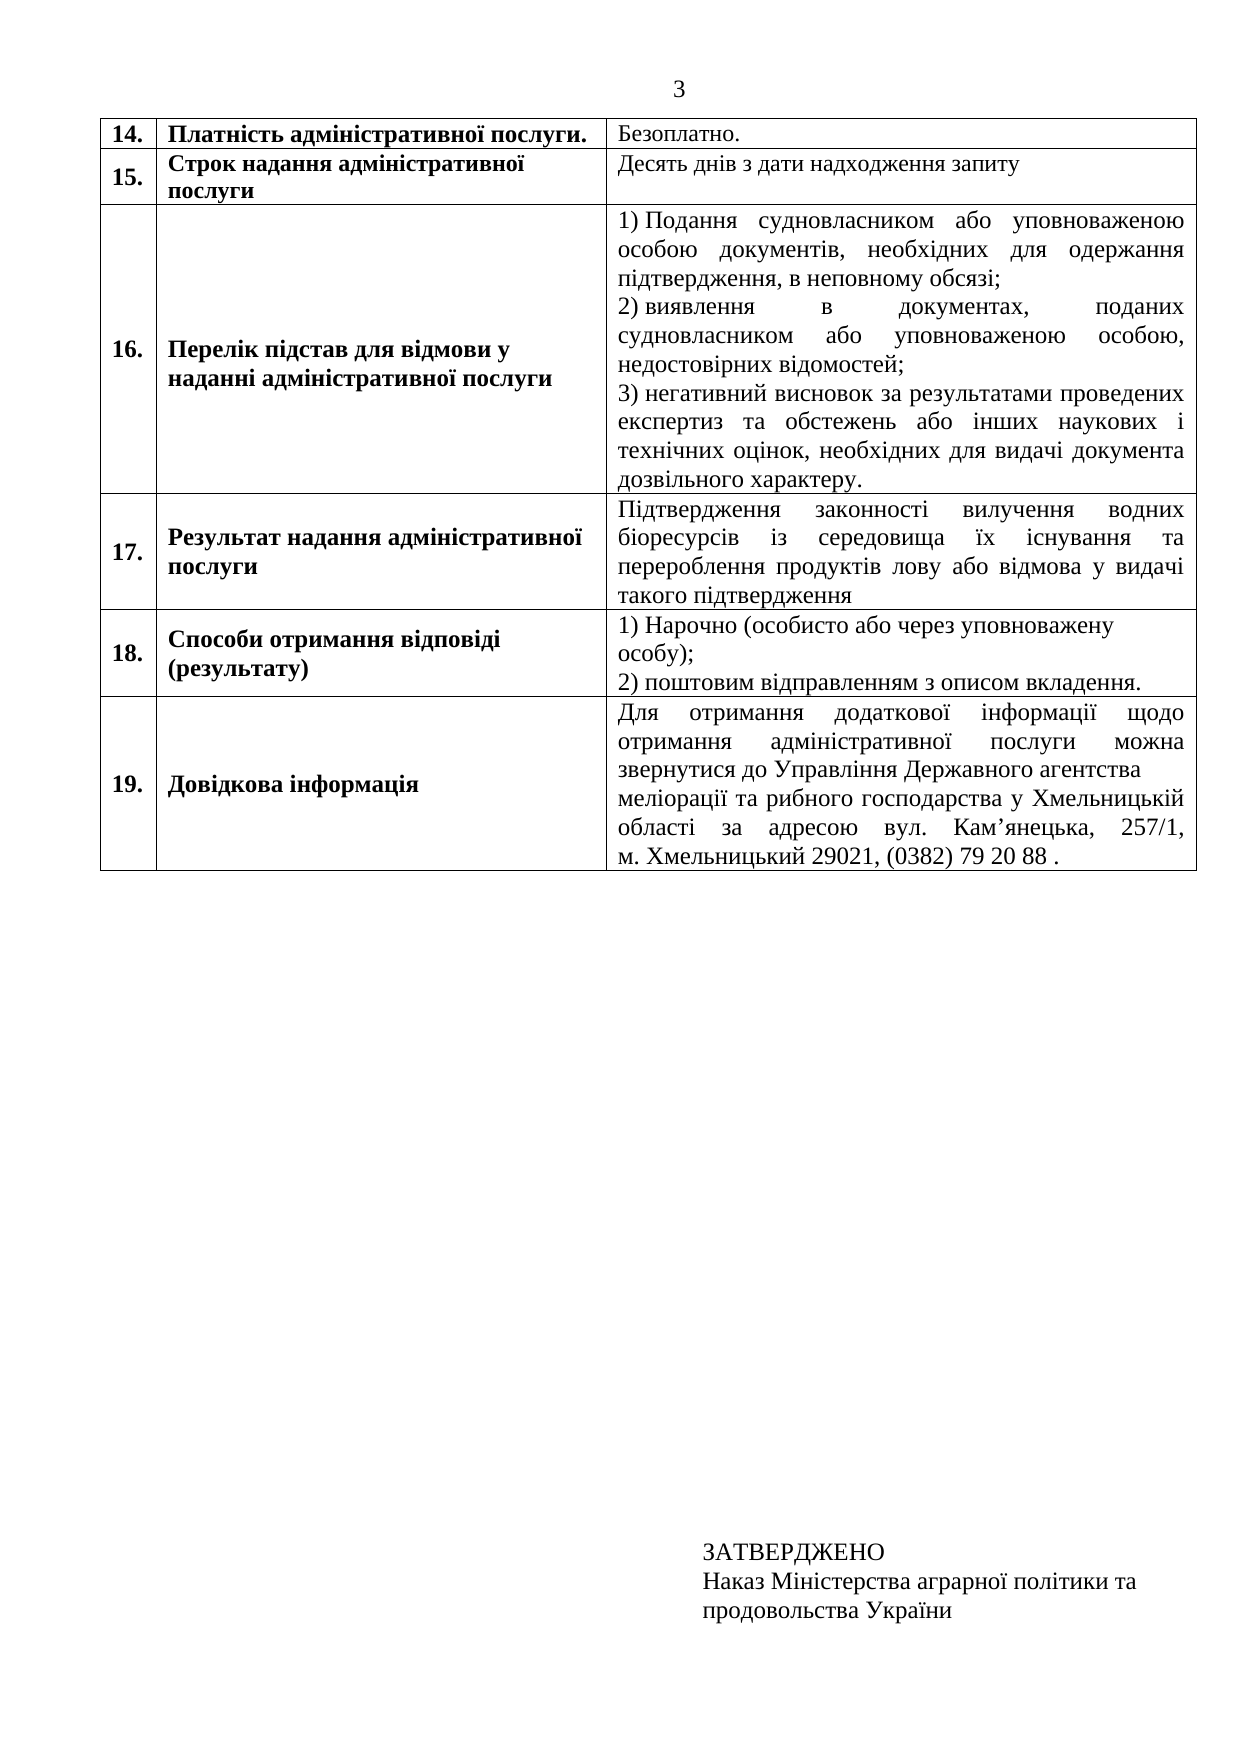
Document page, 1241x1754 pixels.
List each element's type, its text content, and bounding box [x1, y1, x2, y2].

table_cell 18. [101, 610, 156, 696]
table_cell 15. [101, 149, 156, 204]
table_cell Десять днів з дати надходження запиту [607, 149, 1196, 204]
table_cell 19. [101, 697, 156, 869]
table_cell 1) Подання судновласником або уповноваженою особою документів, необхідних для одержання підтвердження, в неповному обсязі; 2) виявлення в документах, поданих судновласником або уповноваженою особою, недостовірних відомостей; 3) негативний висновок за результатами проведених експертиз та обстежень або інших наукових і технічних оцінок, необхідних для видачі документа дозвільного характеру. [607, 205, 1196, 493]
table_cell Підтвердження законності вилучення водних біоресурсів із середовища їх існування та перероблення продуктів лову або відмова у видачі такого підтвердження [607, 494, 1196, 609]
text ЗАТВЕРДЖЕНО [702, 1537, 1181, 1566]
table_cell 1) Нарочно (особисто або через уповноважену особу); 2) поштовим відправленням з описом вкладення. [607, 610, 1196, 696]
table_cell Строк надання адміністративної послуги [157, 149, 606, 204]
table_cell Платність адміністративної послуги. [157, 119, 606, 148]
table_cell Способи отримання відповіді (результату) [157, 610, 606, 696]
table_cell 17. [101, 494, 156, 609]
table_cell Для отримання додаткової інформації щодо отримання адміністративної послуги можна звернутися до Управління Державного агентства меліорації та рибного господарства у Хмельницькій області за адресою вул. Кам’янецька, 257/1, м. Хмельницький 29021, (0382) 79 20 88 . [607, 697, 1196, 869]
table_cell Довідкова інформація [157, 697, 606, 869]
table_cell Безоплатно. [607, 119, 1196, 148]
table_cell Перелік підстав для відмови у наданні адміністративної послуги [157, 205, 606, 493]
table_cell 16. [101, 205, 156, 493]
table_cell Результат надання адміністративної послуги [157, 494, 606, 609]
table_cell 14. [101, 119, 156, 148]
text Наказ Міністерства аграрної політики та продовольства України [702, 1566, 1182, 1624]
